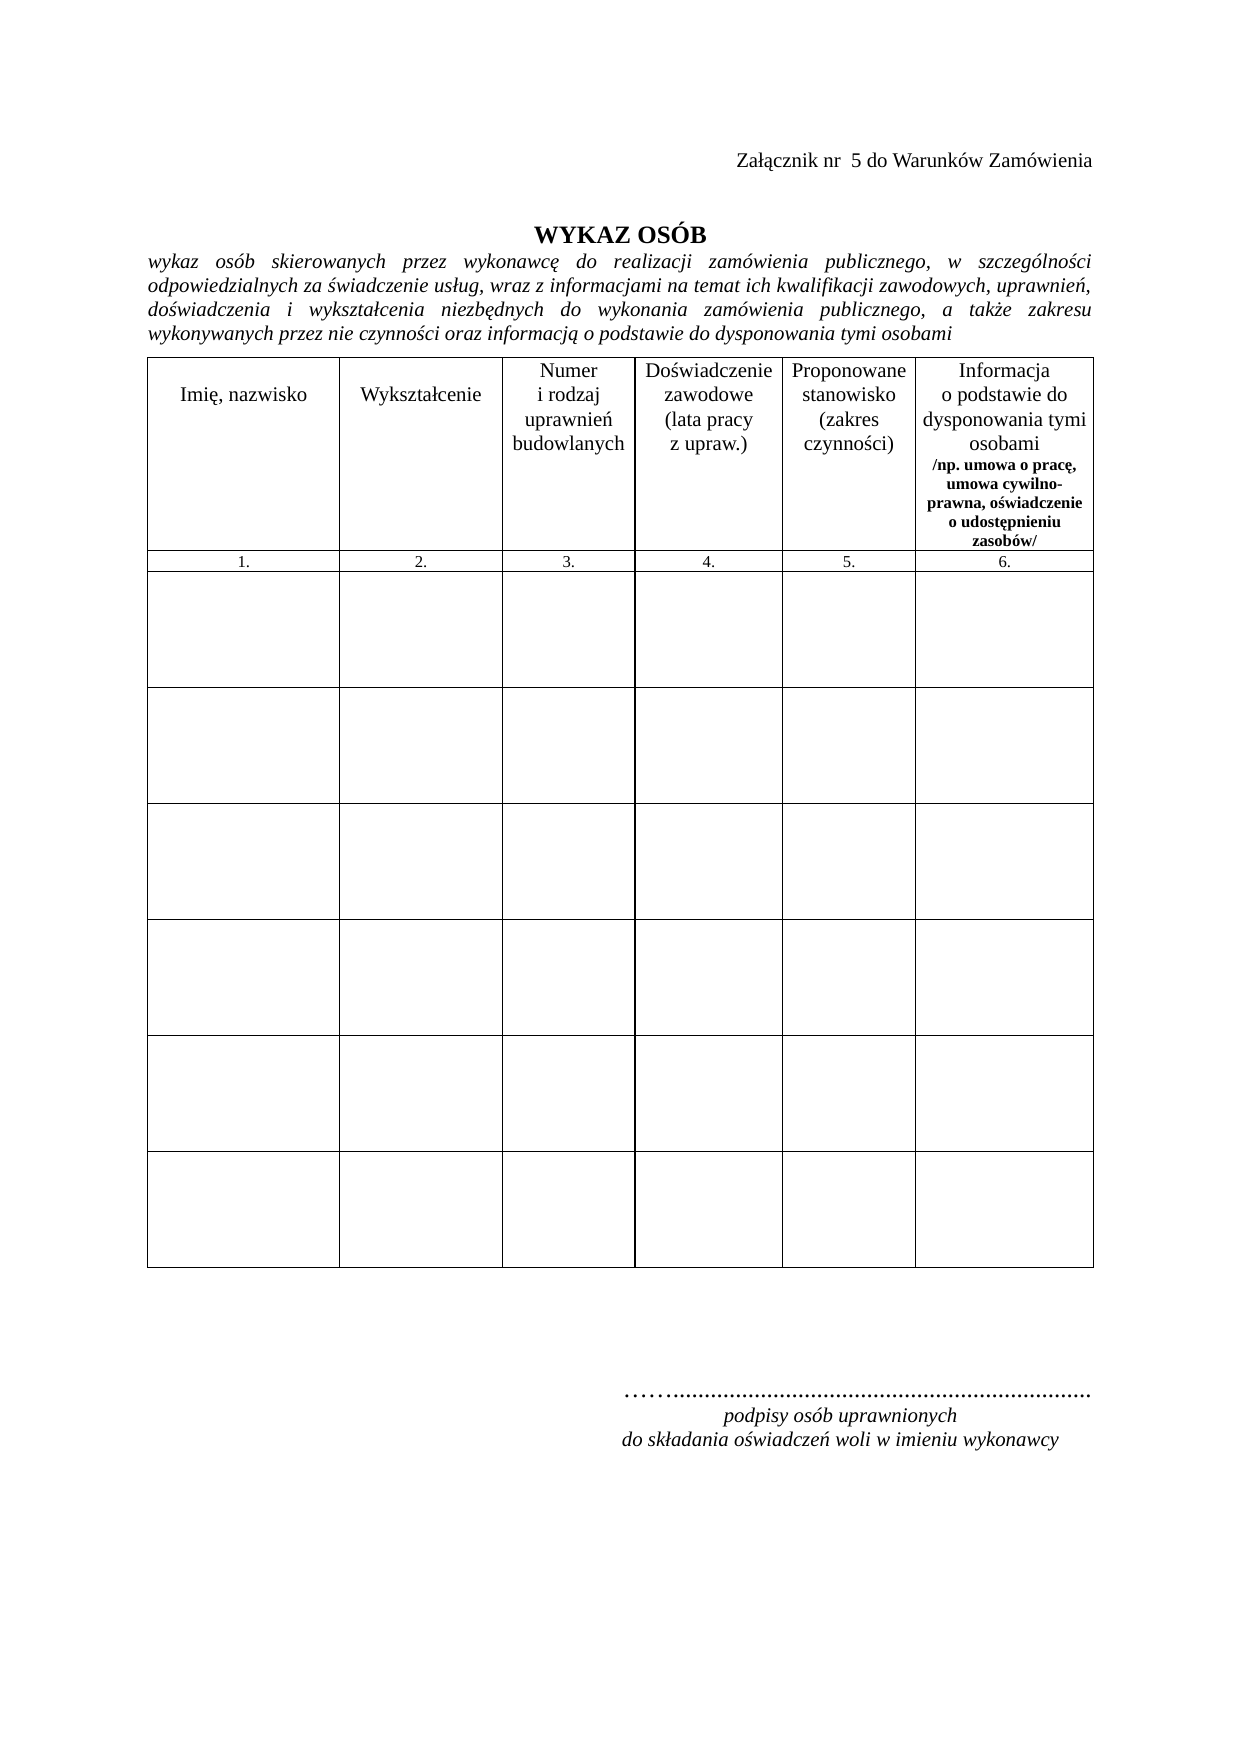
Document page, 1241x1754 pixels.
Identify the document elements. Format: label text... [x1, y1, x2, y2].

table_cell [340, 572, 502, 687]
table_header Proponowane stanowisko (zakres czynności) [783, 358, 915, 550]
table_cell [783, 688, 915, 803]
table_cell [783, 1036, 915, 1151]
table_cell [916, 804, 1093, 919]
table_cell [636, 572, 782, 687]
table_cell [636, 1152, 782, 1267]
table_cell [148, 572, 339, 687]
table_header Doświadczenie zawodowe (lata pracy z upraw.) [636, 358, 782, 550]
table_cell [636, 1036, 782, 1151]
table_cell [340, 688, 502, 803]
table_cell [916, 920, 1093, 1035]
table_cell [340, 1152, 502, 1267]
table_cell [148, 804, 339, 919]
table_cell [916, 572, 1093, 687]
table_cell [783, 804, 915, 919]
text do składania oświadczeń woli w imieniu wykonawcy [148, 1427, 1093, 1451]
table_cell [783, 920, 915, 1035]
table_cell [340, 1036, 502, 1151]
text ……................................................................... [148, 1374, 1093, 1402]
table_header Wykształcenie [340, 358, 502, 550]
table_cell [503, 804, 634, 919]
table_cell [916, 1152, 1093, 1267]
table_header Informacja o podstawie do dysponowania tymi osobami /np. umowa o pracę, umowa cywilno-prawna, oświadczenie o udostępnieniu zasobów/ [916, 358, 1093, 550]
table_header Imię, nazwisko [148, 358, 339, 550]
table_cell [636, 920, 782, 1035]
table_cell [148, 688, 339, 803]
list podpisy osób uprawnionych [148, 1402, 1093, 1427]
table_cell 6. [916, 551, 1093, 571]
text Załącznik nr 5 do Warunków Zamówienia [148, 148, 1093, 172]
text wykaz osób skierowanych przez wykonawcę do realizacji zamówienia publicznego, w szczególności odpowiedzialnych za świadczenie usług, wraz z informacjami na temat ich kwalifikacji zawodowych, uprawnień, doświadczenia i wykształcenia niezbędnych do wykonania zamówienia publicznego, a także zakresu wykonywanych przez nie czynności oraz informacją o podstawie do dysponowania tymi osobami [148, 248, 1093, 345]
table_header Numer i rodzaj uprawnień budowlanych [503, 358, 634, 550]
table_cell [148, 1152, 339, 1267]
table_cell [148, 1036, 339, 1151]
table_cell [503, 1036, 634, 1151]
table_cell [340, 804, 502, 919]
table_cell [503, 920, 634, 1035]
text WYKAZ OSÓB [148, 220, 1093, 248]
table_cell [916, 1036, 1093, 1151]
table_cell [783, 572, 915, 687]
table_cell 2. [340, 551, 502, 571]
table_cell [503, 688, 634, 803]
table_cell [783, 1152, 915, 1267]
table_cell [636, 804, 782, 919]
table_cell [636, 688, 782, 803]
table_cell [916, 688, 1093, 803]
table_cell [340, 920, 502, 1035]
table_cell 4. [636, 551, 782, 571]
table_cell 5. [783, 551, 915, 571]
table_cell 1. [148, 551, 339, 571]
table_cell [503, 1152, 634, 1267]
table_cell 3. [503, 551, 634, 571]
table_cell [148, 920, 339, 1035]
table_cell [503, 572, 634, 687]
